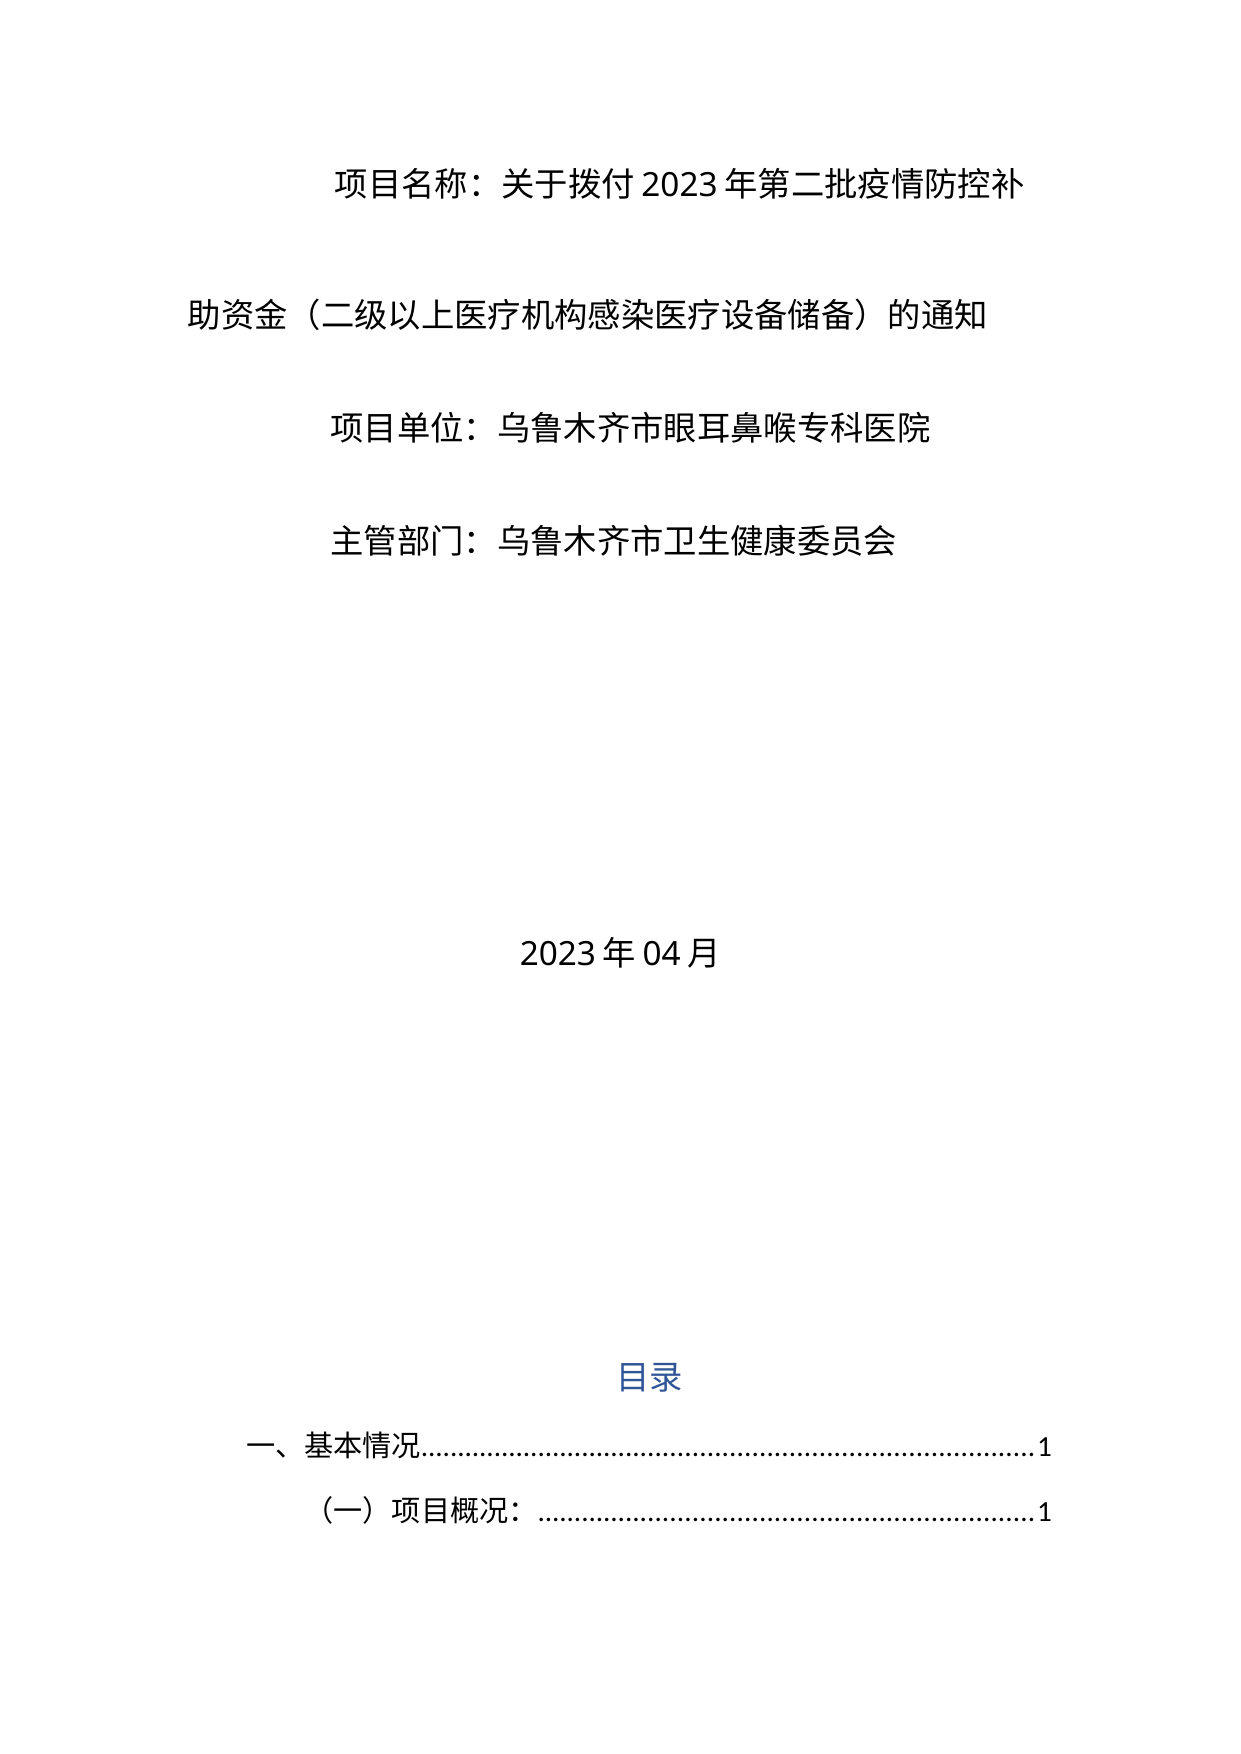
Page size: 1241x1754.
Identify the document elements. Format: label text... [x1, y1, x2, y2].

text 项目单位：乌鲁木齐市眼耳鼻喉专科医院 [217, 393, 1053, 458]
text 主管部门：乌鲁木齐市卫生健康委员会 [217, 506, 1053, 571]
text 项目名称：关于拨付2023年第二批疫情防控补助资金（二级以上医疗机构感染医疗设备储备）的通知 [187, 150, 1053, 345]
text 2023年04月 [187, 918, 1053, 983]
